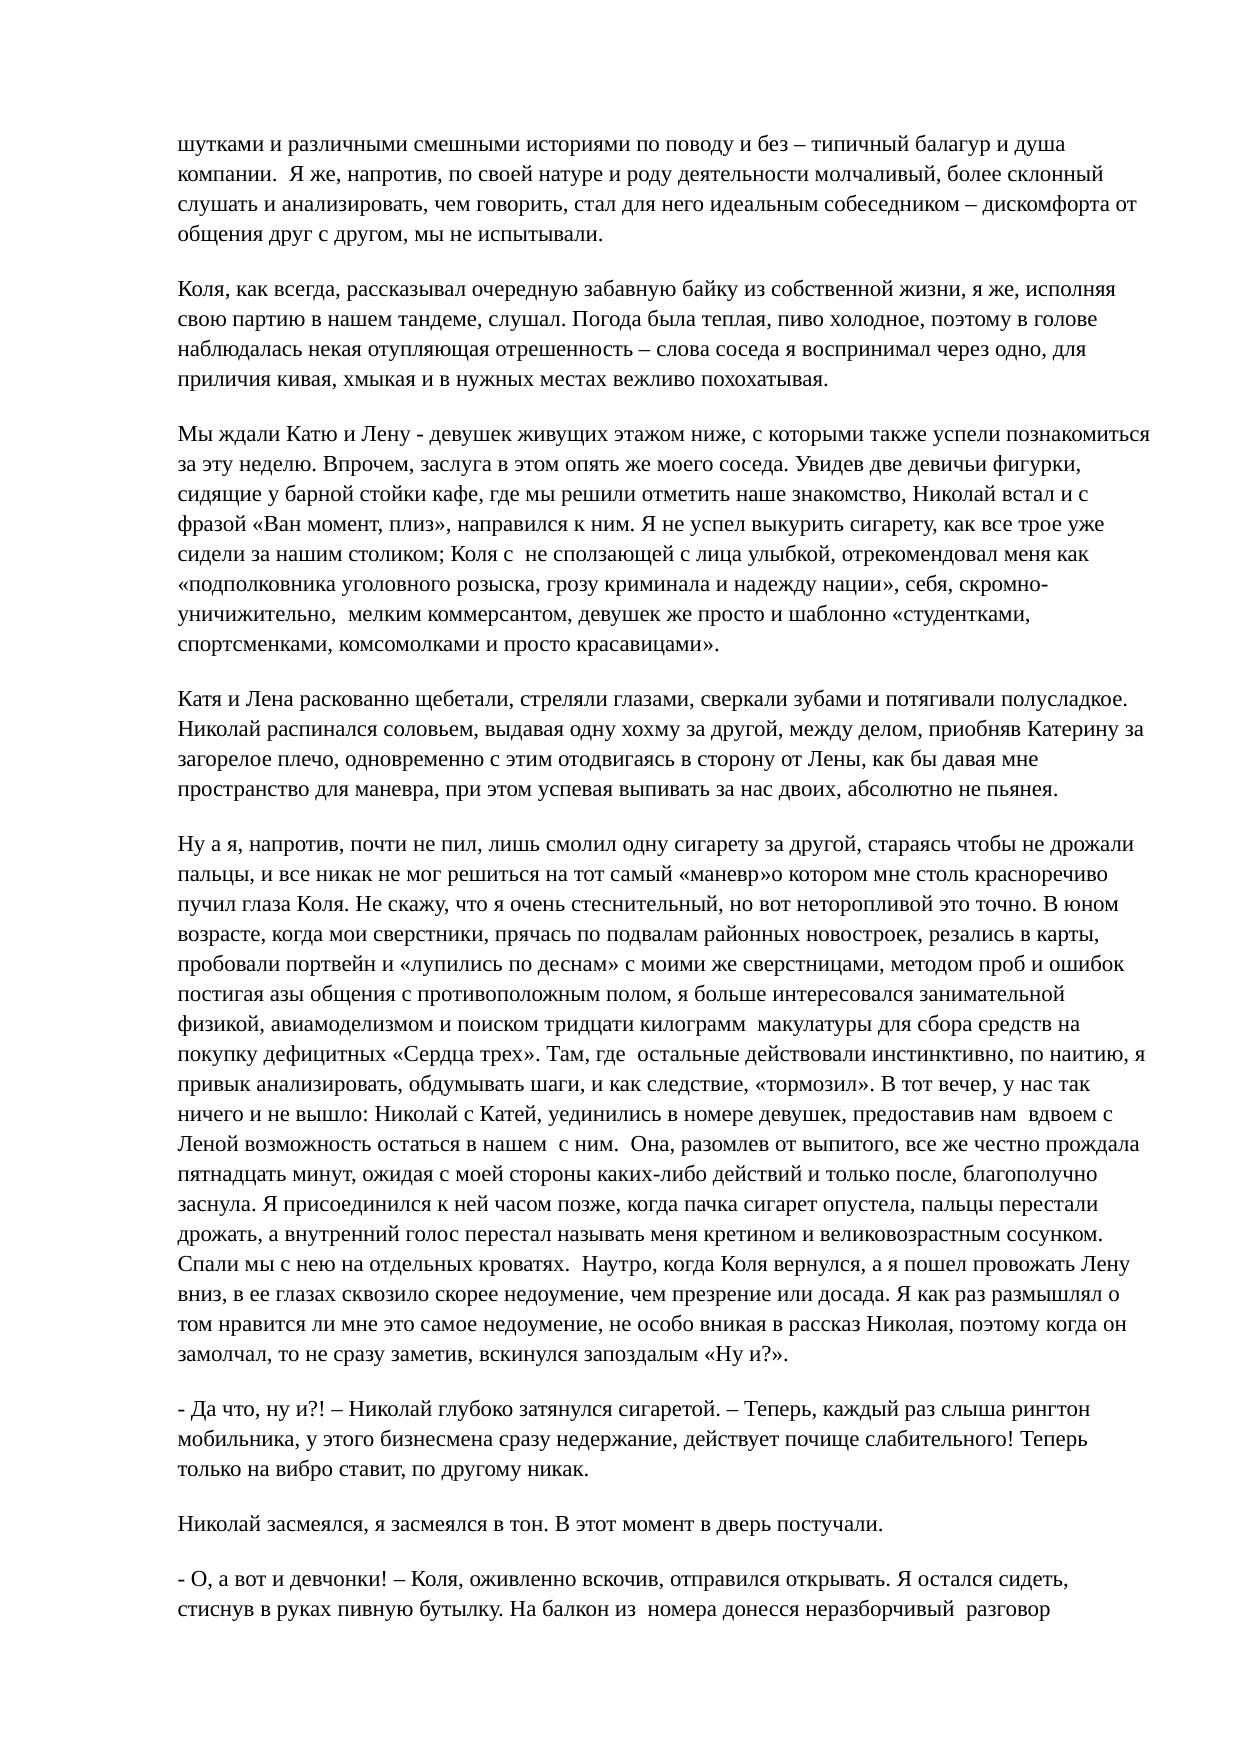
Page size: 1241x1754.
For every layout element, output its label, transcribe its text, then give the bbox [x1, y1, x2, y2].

text Николай засмеялся, я засмеялся в тон. В этот момент в дверь постучали. [177, 1510, 1152, 1537]
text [177, 1565, 1152, 1622]
text - Да что, ну и?! – Николай глубоко затянулся сигаретой. – Теперь, каждый раз слыша рингтон мобильника, у этого бизнесмена сразу недержание, действует почище слабительного! Теперь только на вибро ставит, по другому никак. [177, 1395, 1152, 1482]
text Коля, как всегда, рассказывал очередную забавную байку из собственной жизни, я же, исполняя свою партию в нашем тандеме, слушал. Погода была теплая, пиво холодное, поэтому в голове наблюдалась некая отупляющая отрешенность – слова соседа я воспринимал через одно, для приличия кивая, хмыкая и в нужных местах вежливо похохатывая. [177, 275, 1152, 392]
text Мы ждали Катю и Лену - девушек живущих этажом ниже, с которыми также успели познакомиться за эту неделю. Впрочем, заслуга в этом опять же моего соседа. Увидев две девичьи фигурки, сидящие у барной стойки кафе, где мы решили отметить наше знакомство, Николай встал и с фразой «Ван момент, плиз», направился к ним. Я не успел выкурить сигарету, как все трое уже сидели за нашим столиком; Коля с не сползающей с лица улыбкой, отрекомендовал меня как «подполковника уголовного розыска, грозу криминала и надежду нации», себя, скромно-уничижительно, мелким коммерсантом, девушек же просто и шаблонно «студентками, спортсменками, комсомолками и просто красавицами». [177, 420, 1152, 657]
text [177, 130, 1152, 247]
text Ну а я, напротив, почти не пил, лишь смолил одну сигарету за другой, стараясь чтобы не дрожали пальцы, и все никак не мог решиться на тот самый «маневр»о котором мне столь красноречиво пучил глаза Коля. Не скажу, что я очень стеснительный, но вот неторопливой это точно. В юном возрасте, когда мои сверстники, прячась по подвалам районных новостроек, резались в карты, пробовали портвейн и «лупились по деснам» с моими же сверстницами, методом проб и ошибок постигая азы общения с противоположным полом, я больше интересовался занимательной физикой, авиамоделизмом и поиском тридцати килограмм макулатуры для сбора средств на покупку дефицитных «Сердца трех». Там, где остальные действовали инстинктивно, по наитию, я привык анализировать, обдумывать шаги, и как следствие, «тормозил». В тот вечер, у нас так ничего и не вышло: Николай с Катей, уединились в номере девушек, предоставив нам вдвоем с Леной возможность остаться в нашем с ним. Она, разомлев от выпитого, все же честно прождала пятнадцать минут, ожидая с моей стороны каких-либо действий и только после, благополучно заснула. Я присоединился к ней часом позже, когда пачка сигарет опустела, пальцы перестали дрожать, а внутренний голос перестал называть меня кретином и великовозрастным сосунком. Спали мы с нею на отдельных кроватях. Наутро, когда Коля вернулся, а я пошел провожать Лену вниз, в ее глазах сквозило скорее недоумение, чем презрение или досада. Я как раз размышлял о том нравится ли мне это самое недоумение, не особо вникая в рассказ Николая, поэтому когда он замолчал, то не сразу заметив, вскинулся запоздалым «Ну и?». [177, 830, 1152, 1367]
text Катя и Лена раскованно щебетали, стреляли глазами, сверкали зубами и потягивали полусладкое. Николай распинался соловьем, выдавая одну хохму за другой, между делом, приобняв Катерину за загорелое плечо, одновременно с этим отодвигаясь в сторону от Лены, как бы давая мне пространство для маневра, при этом успевая выпивать за нас двоих, абсолютно не пьянея. [177, 685, 1152, 802]
